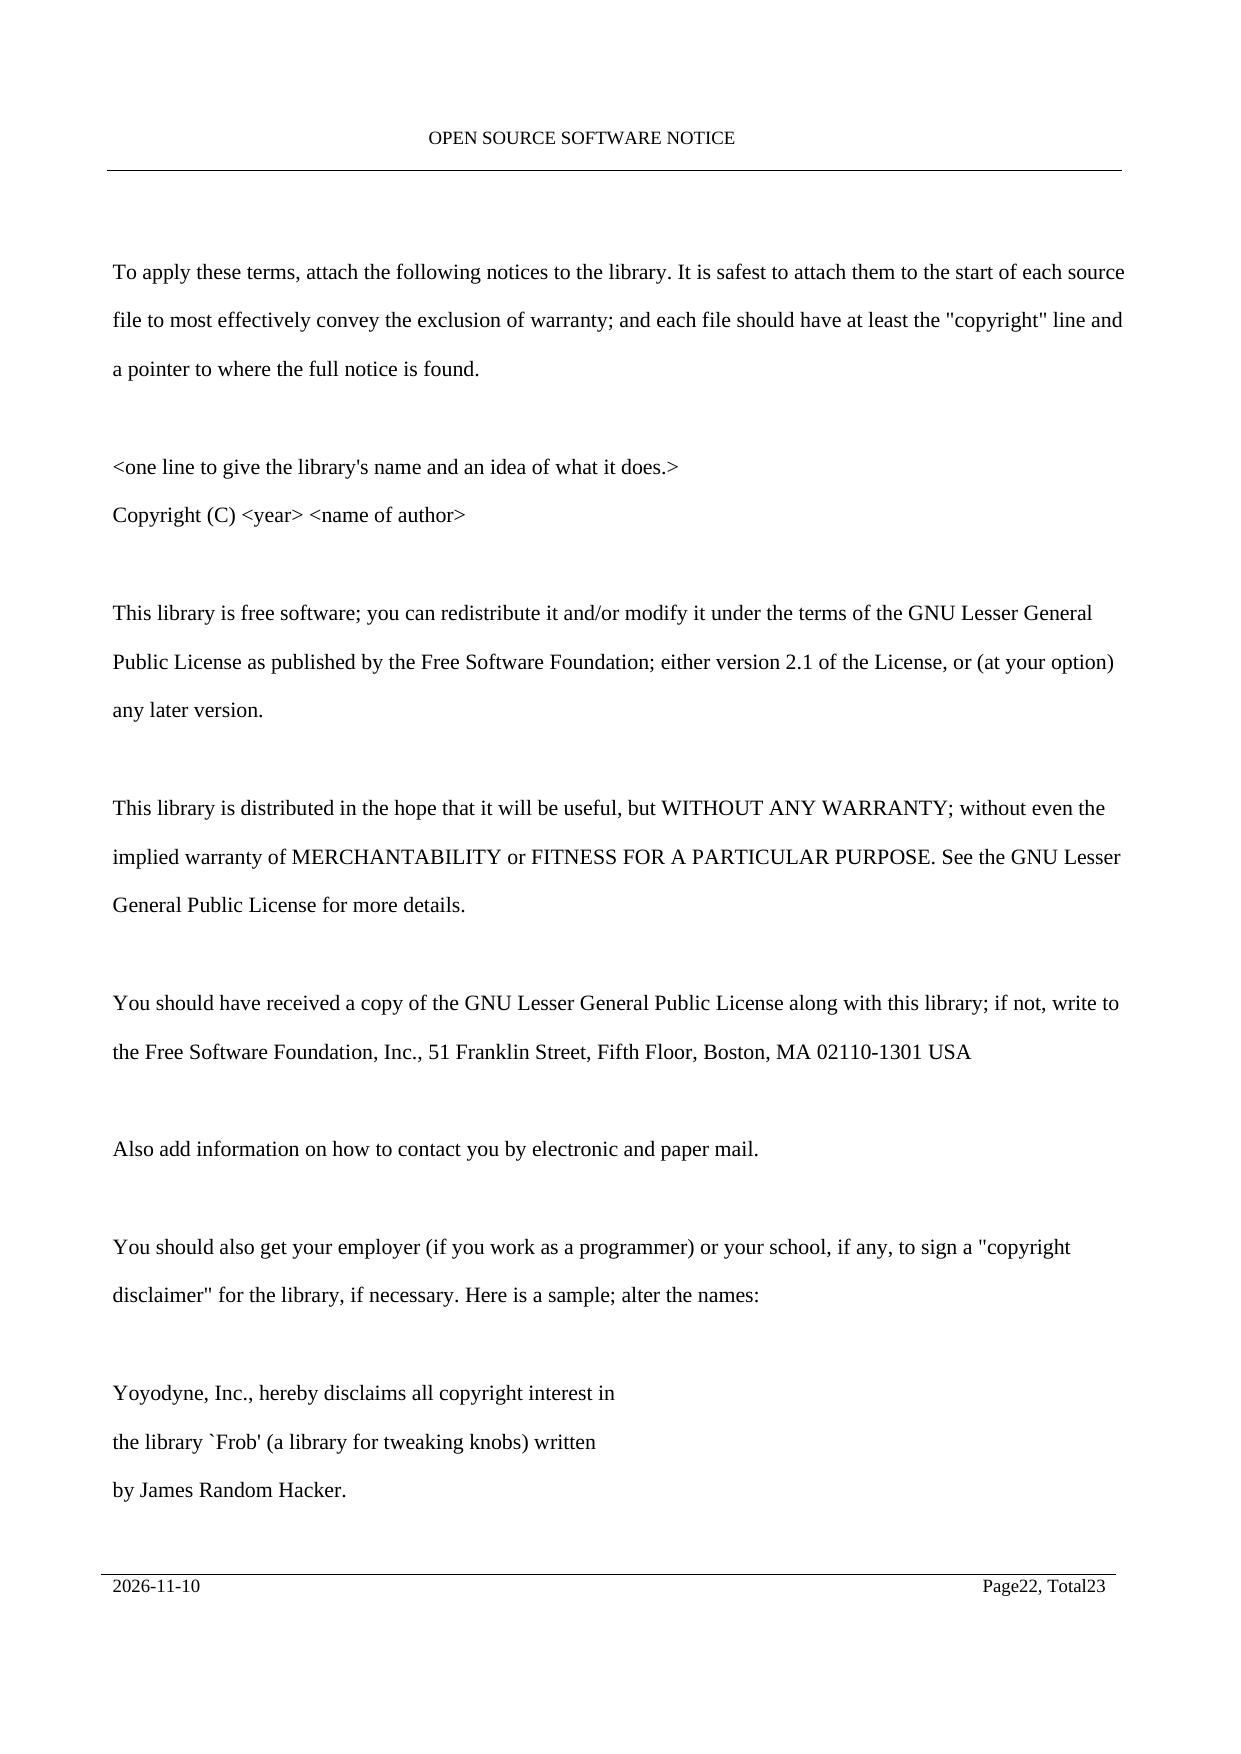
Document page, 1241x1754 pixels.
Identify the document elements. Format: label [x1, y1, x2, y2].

text [112, 206, 1128, 1506]
